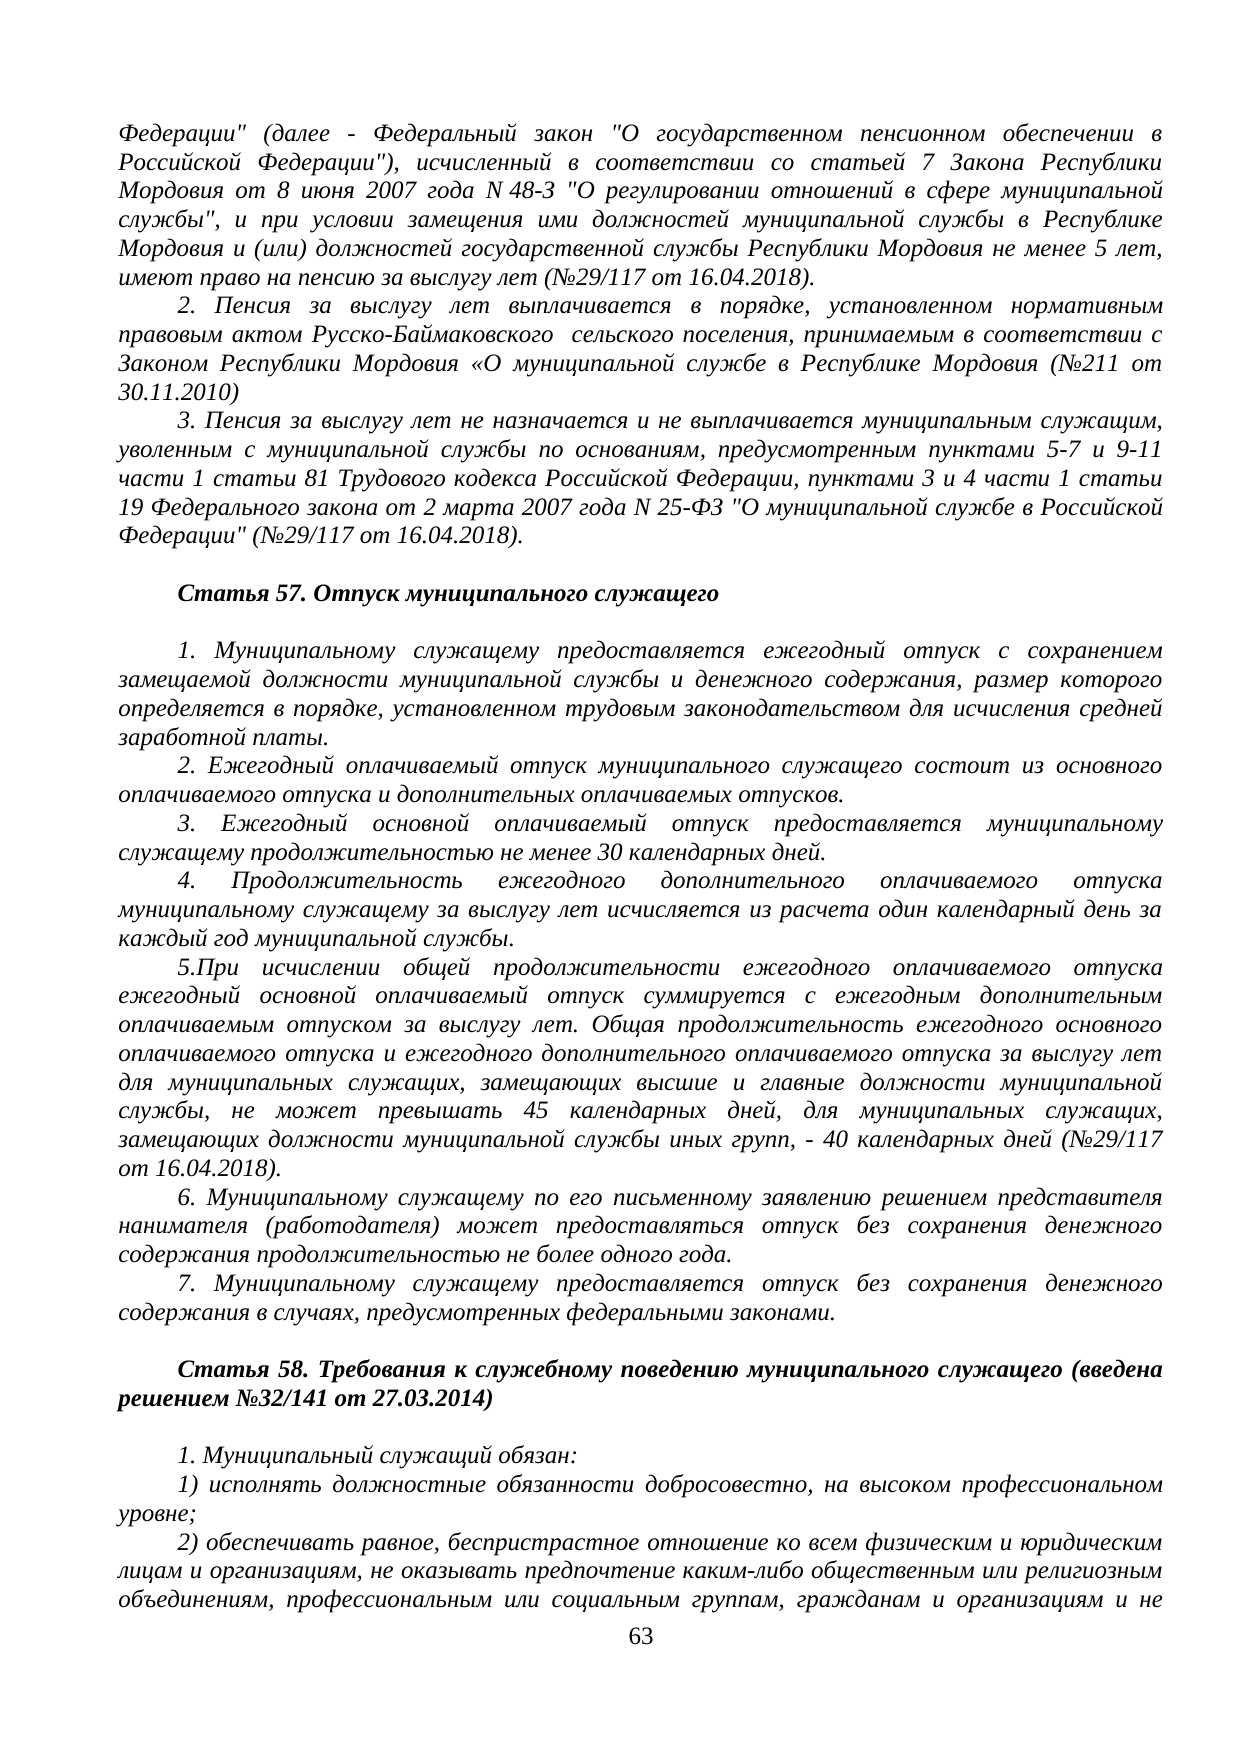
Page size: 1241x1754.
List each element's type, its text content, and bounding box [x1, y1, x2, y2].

text 1) исполнять должностные обязанности добросовестно, на высоком профессиональном уровне; [118, 1469, 1163, 1527]
text 2. Ежегодный оплачиваемый отпуск муниципального служащего состоит из основного оплачиваемого отпуска и дополнительных оплачиваемых отпусков. [118, 751, 1163, 808]
text 3. Ежегодный основной оплачиваемый отпуск предоставляется муниципальному служащему продолжительностью не менее 30 календарных дней. [118, 808, 1163, 866]
text 3. Пенсия за выслугу лет не назначается и не выплачивается муниципальным служащим, уволенным с муниципальной службы по основаниям, предусмотренным пунктами 5-7 и 9-11 части 1 статьи 81 Трудового кодекса Российской Федерации, пунктами 3 и 4 части 1 статьи 19 Федерального закона от 2 марта 2007 года N 25-ФЗ "О муниципальной службе в Российской Федерации" (№29/117 от 16.04.2018). [118, 406, 1163, 549]
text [118, 118, 1163, 291]
text 2. Пенсия за выслугу лет выплачивается в порядке, установленном нормативным правовым актом Русско-Баймаковского сельского поселения, принимаемым в соответствии с Законом Республики Мордовия «О муниципальной службе в Республике Мордовия (№211 от 30.11.2010) [118, 291, 1163, 406]
text 7. Муниципальному служащему предоставляется отпуск без сохранения денежного содержания в случаях, предусмотренных федеральными законами. [118, 1268, 1163, 1326]
text 1. Муниципальный служащий обязан: [118, 1441, 1163, 1469]
text Статья 58. Требования к служебному поведению муниципального служащего (введена решением №32/141 от 27.03.2014) [118, 1354, 1163, 1412]
text 4. Продолжительность ежегодного дополнительного оплачиваемого отпуска муниципальному служащему за выслугу лет исчисляется из расчета один календарный день за каждый год муниципальной службы. [118, 866, 1163, 952]
text 6. Муниципальному служащему по его письменному заявлению решением представителя нанимателя (работодателя) может предоставляться отпуск без сохранения денежного содержания продолжительностью не более одного года. [118, 1182, 1163, 1268]
text Статья 57. Отпуск муниципального служащего [118, 578, 1163, 607]
text 5.При исчислении общей продолжительности ежегодного оплачиваемого отпуска ежегодный основной оплачиваемый отпуск суммируется с ежегодным дополнительным оплачиваемым отпуском за выслугу лет. Общая продолжительность ежегодного основного оплачиваемого отпуска и ежегодного дополнительного оплачиваемого отпуска за выслугу лет для муниципальных служащих, замещающих высшие и главные должности муниципальной службы, не может превышать 45 календарных дней, для муниципальных служащих, замещающих должности муниципальной службы иных групп, - 40 календарных дней (№29/117 от 16.04.2018). [118, 952, 1163, 1182]
text 1. Муниципальному служащему предоставляется ежегодный отпуск с сохранением замещаемой должности муниципальной службы и денежного содержания, размер которого определяется в порядке, установленном трудовым законодательством для исчисления средней заработной платы. [118, 636, 1163, 751]
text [118, 1527, 1163, 1613]
